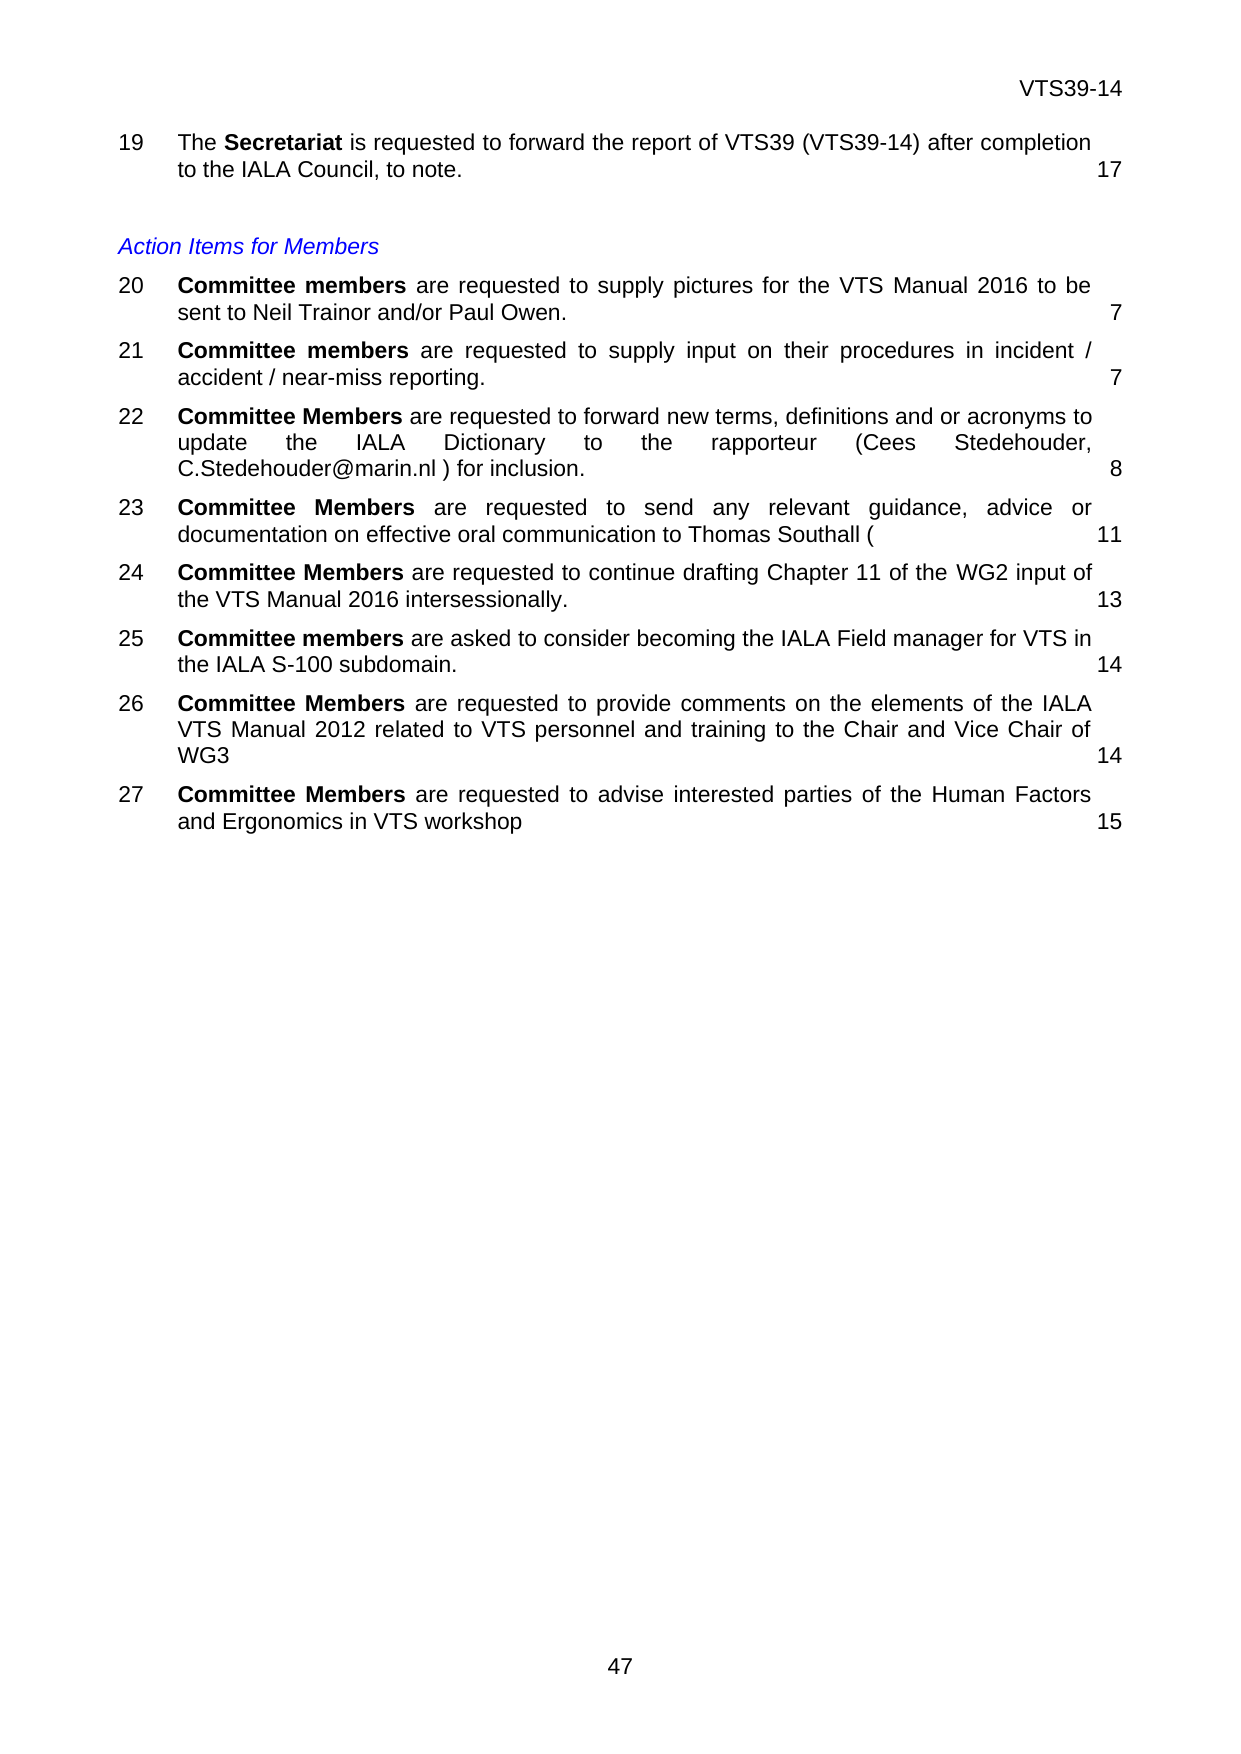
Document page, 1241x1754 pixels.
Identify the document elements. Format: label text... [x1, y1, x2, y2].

text Action Items for Members [118, 233, 1122, 260]
text Committee Members are requested to forward new terms, definitions and or acronyms to update the IALA Dictionary to the rapporteur (Cees Stedehouder, C.Stedehouder@marin.nl ) for inclusion. 8 [118, 403, 1092, 482]
text Committee Members are requested to continue drafting Chapter 11 of the WG2 input of the VTS Manual 2016 intersessionally. 13 [118, 559, 1092, 612]
text Committee Members are requested to send any relevant guidance, advice or documentation on effective oral communication to Thomas Southall ( 11 [118, 494, 1092, 547]
text Committee Members are requested to advise interested parties of the Human Factors and Ergonomics in VTS workshop 15 [118, 781, 1092, 834]
text Committee members are asked to consider becoming the IALA Field manager for VTS in the IALA S-100 subdomain. 14 [118, 624, 1092, 677]
text Committee members are requested to supply input on their procedures in incident / accident / near-miss reporting. 7 [118, 337, 1092, 390]
text The Secretariat is requested to forward the report of VTS39 (VTS39-14) after completion to the IALA Council, to note. 17 [118, 129, 1092, 182]
text Committee members are requested to supply pictures for the VTS Manual 2016 to be sent to Neil Trainor and/or Paul Owen. 7 [118, 272, 1092, 325]
text Committee Members are requested to provide comments on the elements of the IALA VTS Manual 2012 related to VTS personnel and training to the Chair and Vice Chair of WG3 14 [118, 690, 1092, 769]
